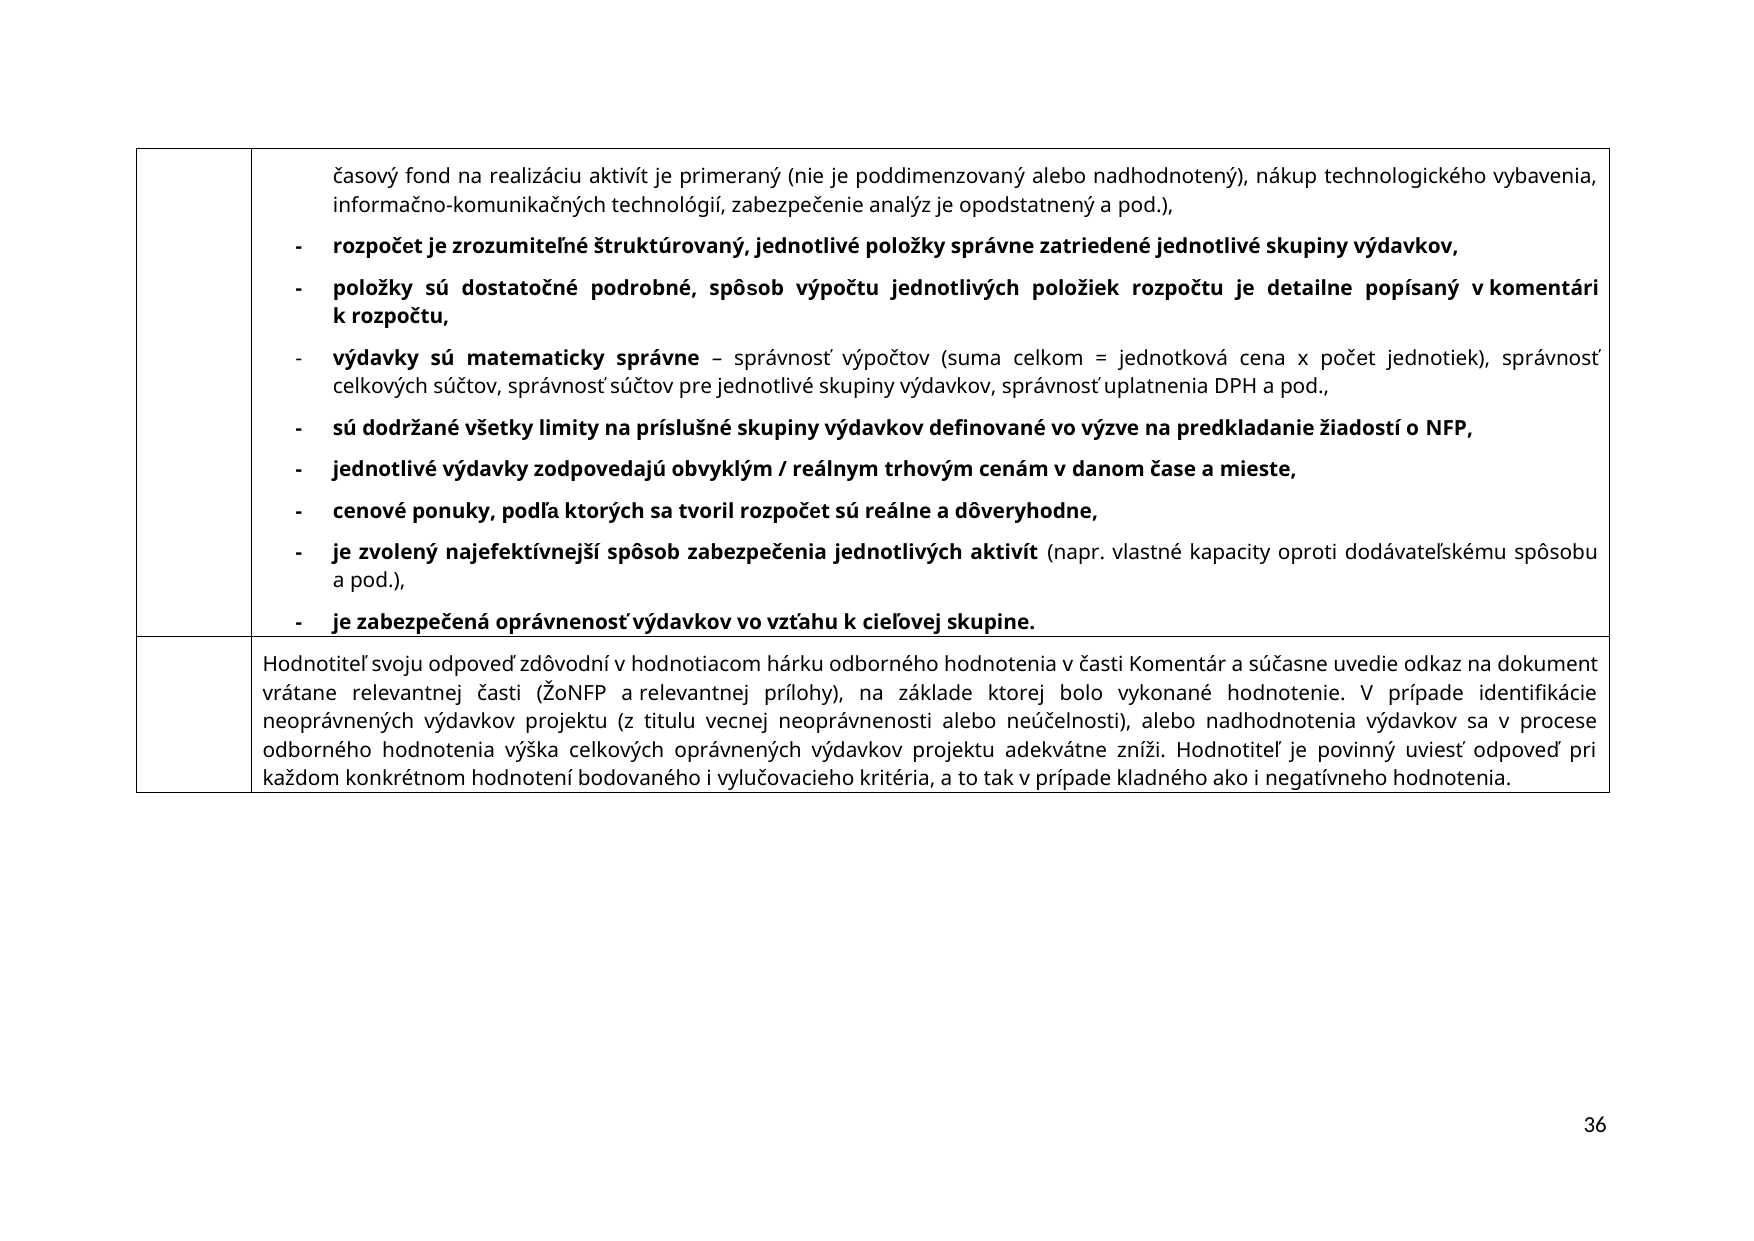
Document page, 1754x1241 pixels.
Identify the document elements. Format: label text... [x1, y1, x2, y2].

table_cell [137, 149, 251, 636]
table_cell [137, 637, 251, 792]
table_cell Hodnotiteľ svoju odpoveď zdôvodní v hodnotiacom hárku odborného hodnotenia v časti Komentár a súčasne uvedie odkaz na dokument vrátane relevantnej časti (ŽoNFP a relevantnej prílohy), na základe ktorej bolo vykonané hodnotenie. V prípade identifikácie neoprávnených výdavkov projektu (z titulu vecnej neoprávnenosti alebo neúčelnosti), alebo nadhodnotenia výdavkov sa v procese odborného hodnotenia výška celkových oprávnených výdavkov projektu adekvátne zníži. Hodnotiteľ je povinný uviesť odpoveď pri každom konkrétnom hodnotení bodovaného i vylučovacieho kritéria, a to tak v prípade kladného ako i negatívneho hodnotenia. [252, 637, 1609, 792]
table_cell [252, 149, 1609, 636]
